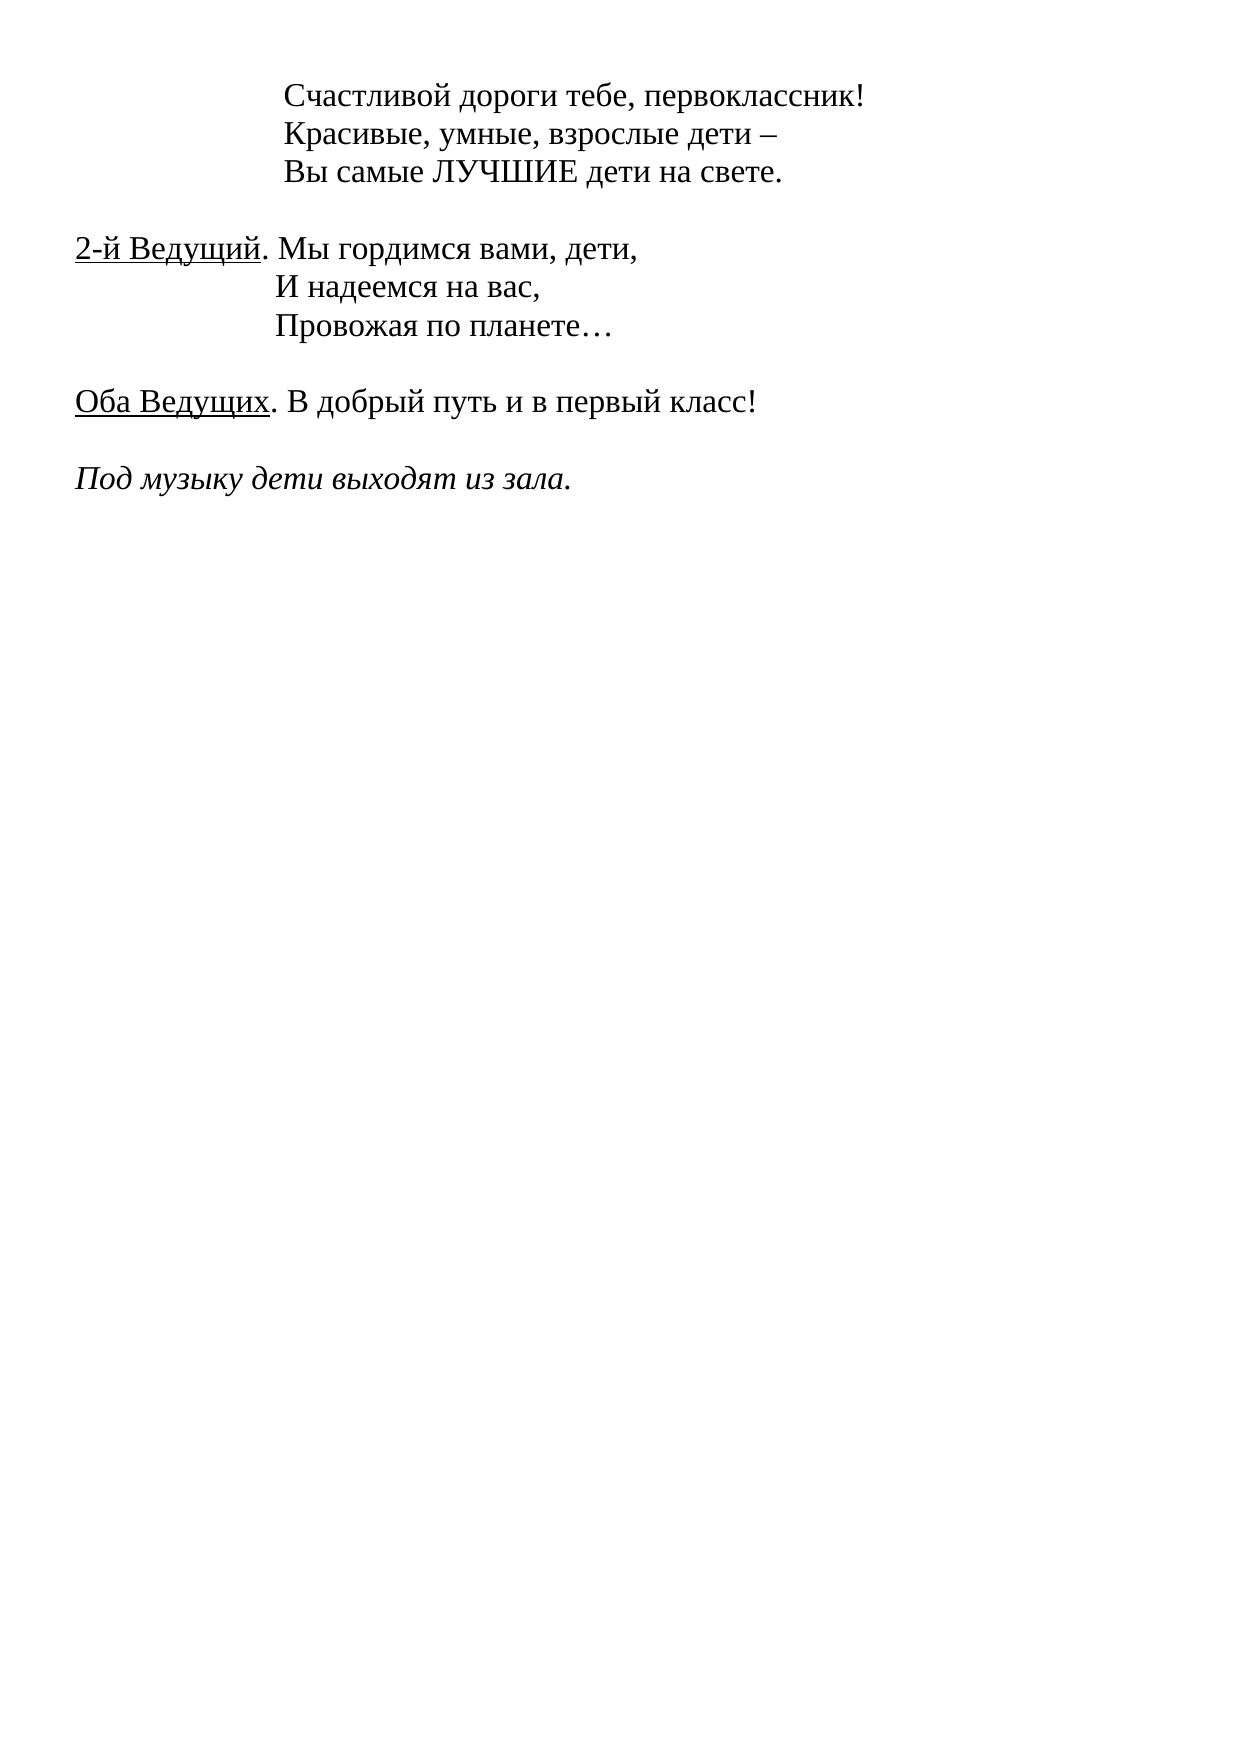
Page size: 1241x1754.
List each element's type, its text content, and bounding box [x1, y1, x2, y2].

text И надеемся на вас, [75, 267, 1165, 305]
text Под музыку дети выходят из зала. [75, 458, 1165, 497]
text Провожая по планете… [75, 305, 1165, 343]
text 2-й Ведущий. Мы гордимся вами, дети, [75, 228, 1165, 267]
text Оба Ведущих. В добрый путь и в первый класс! [75, 382, 1165, 420]
text Красивые, умные, взрослые дети – [75, 113, 1165, 152]
text Вы самые ЛУЧШИЕ дети на свете. [75, 152, 1165, 190]
text Счастливой дороги тебе, первоклассник! [75, 75, 1165, 113]
